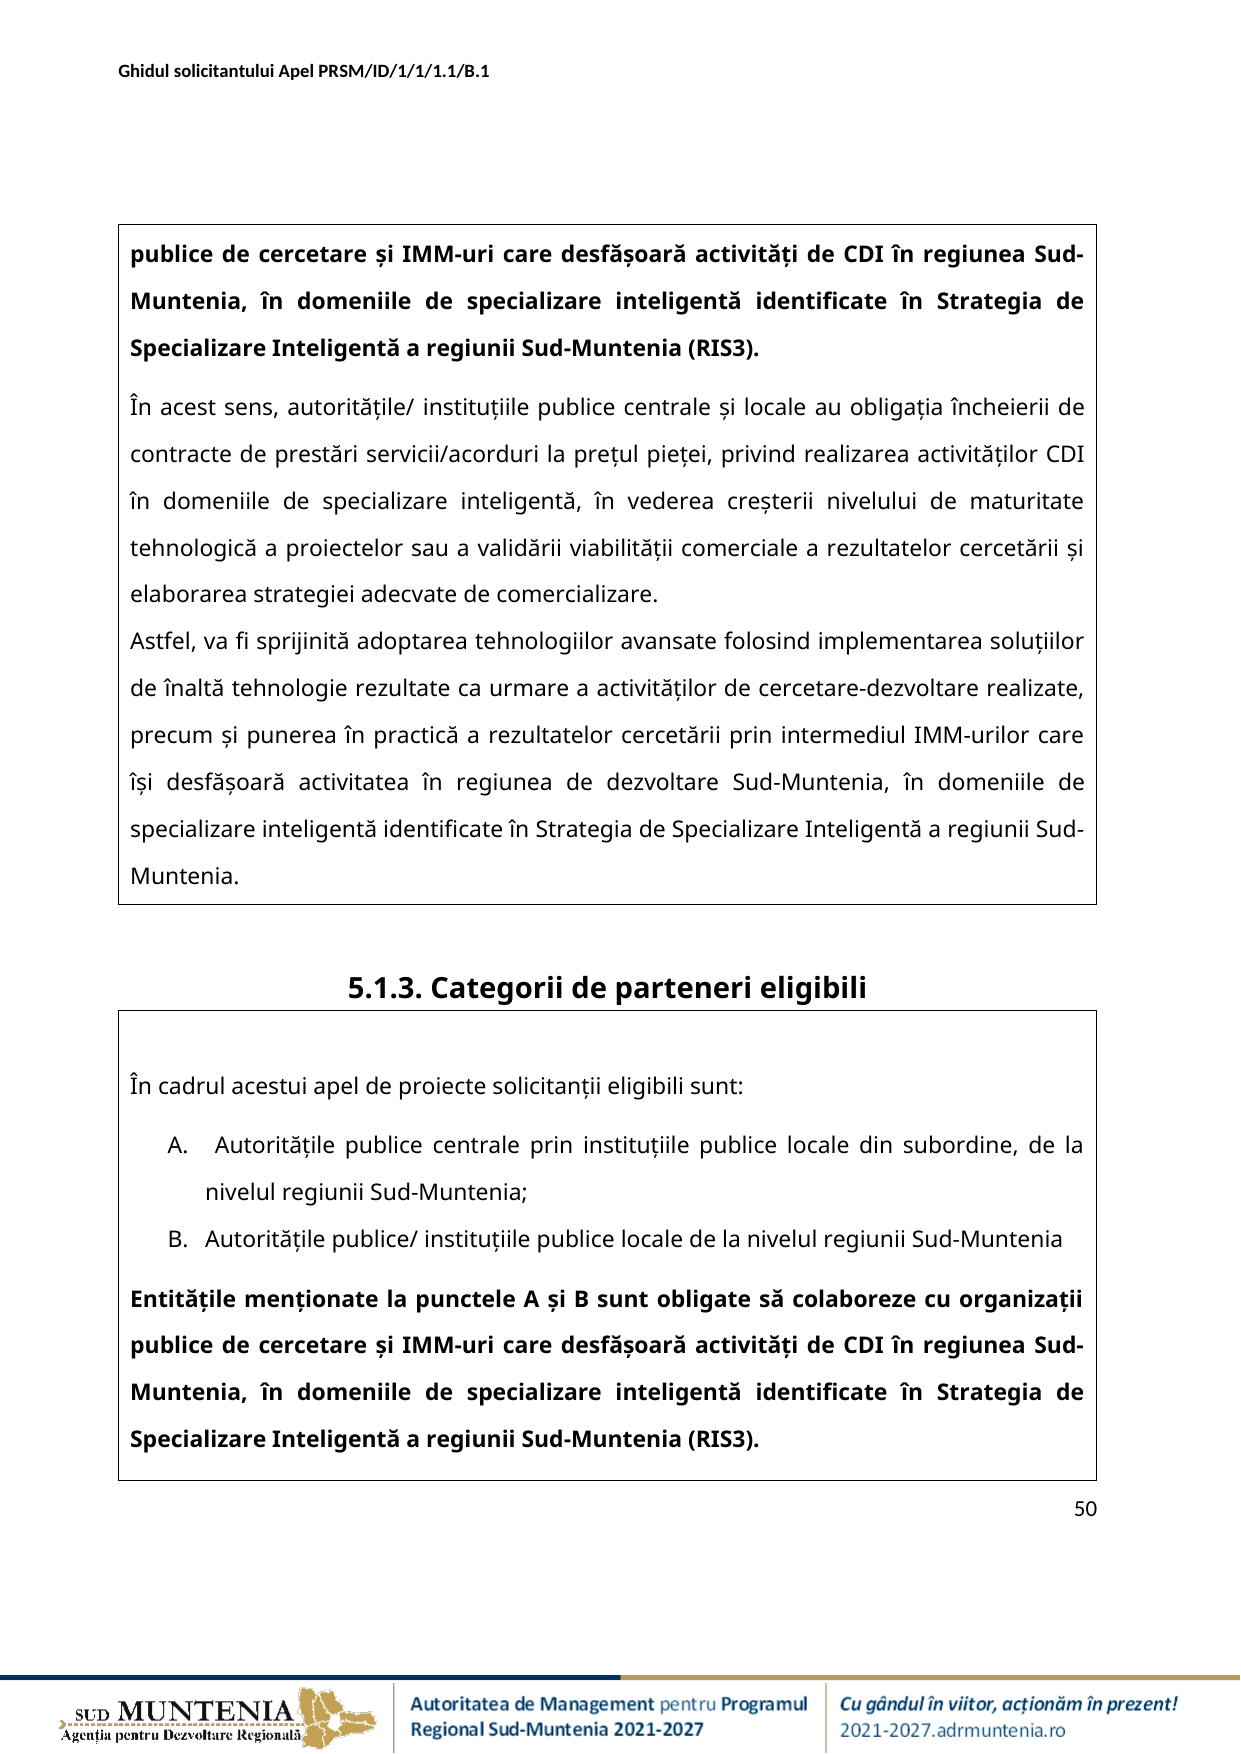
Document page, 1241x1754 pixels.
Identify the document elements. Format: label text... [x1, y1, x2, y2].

subtitle 5.1.3. Categorii de parteneri eligibili [118, 967, 1097, 1007]
picture [0, 1675, 1241, 1754]
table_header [119, 225, 1096, 904]
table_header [119, 1011, 1096, 1480]
